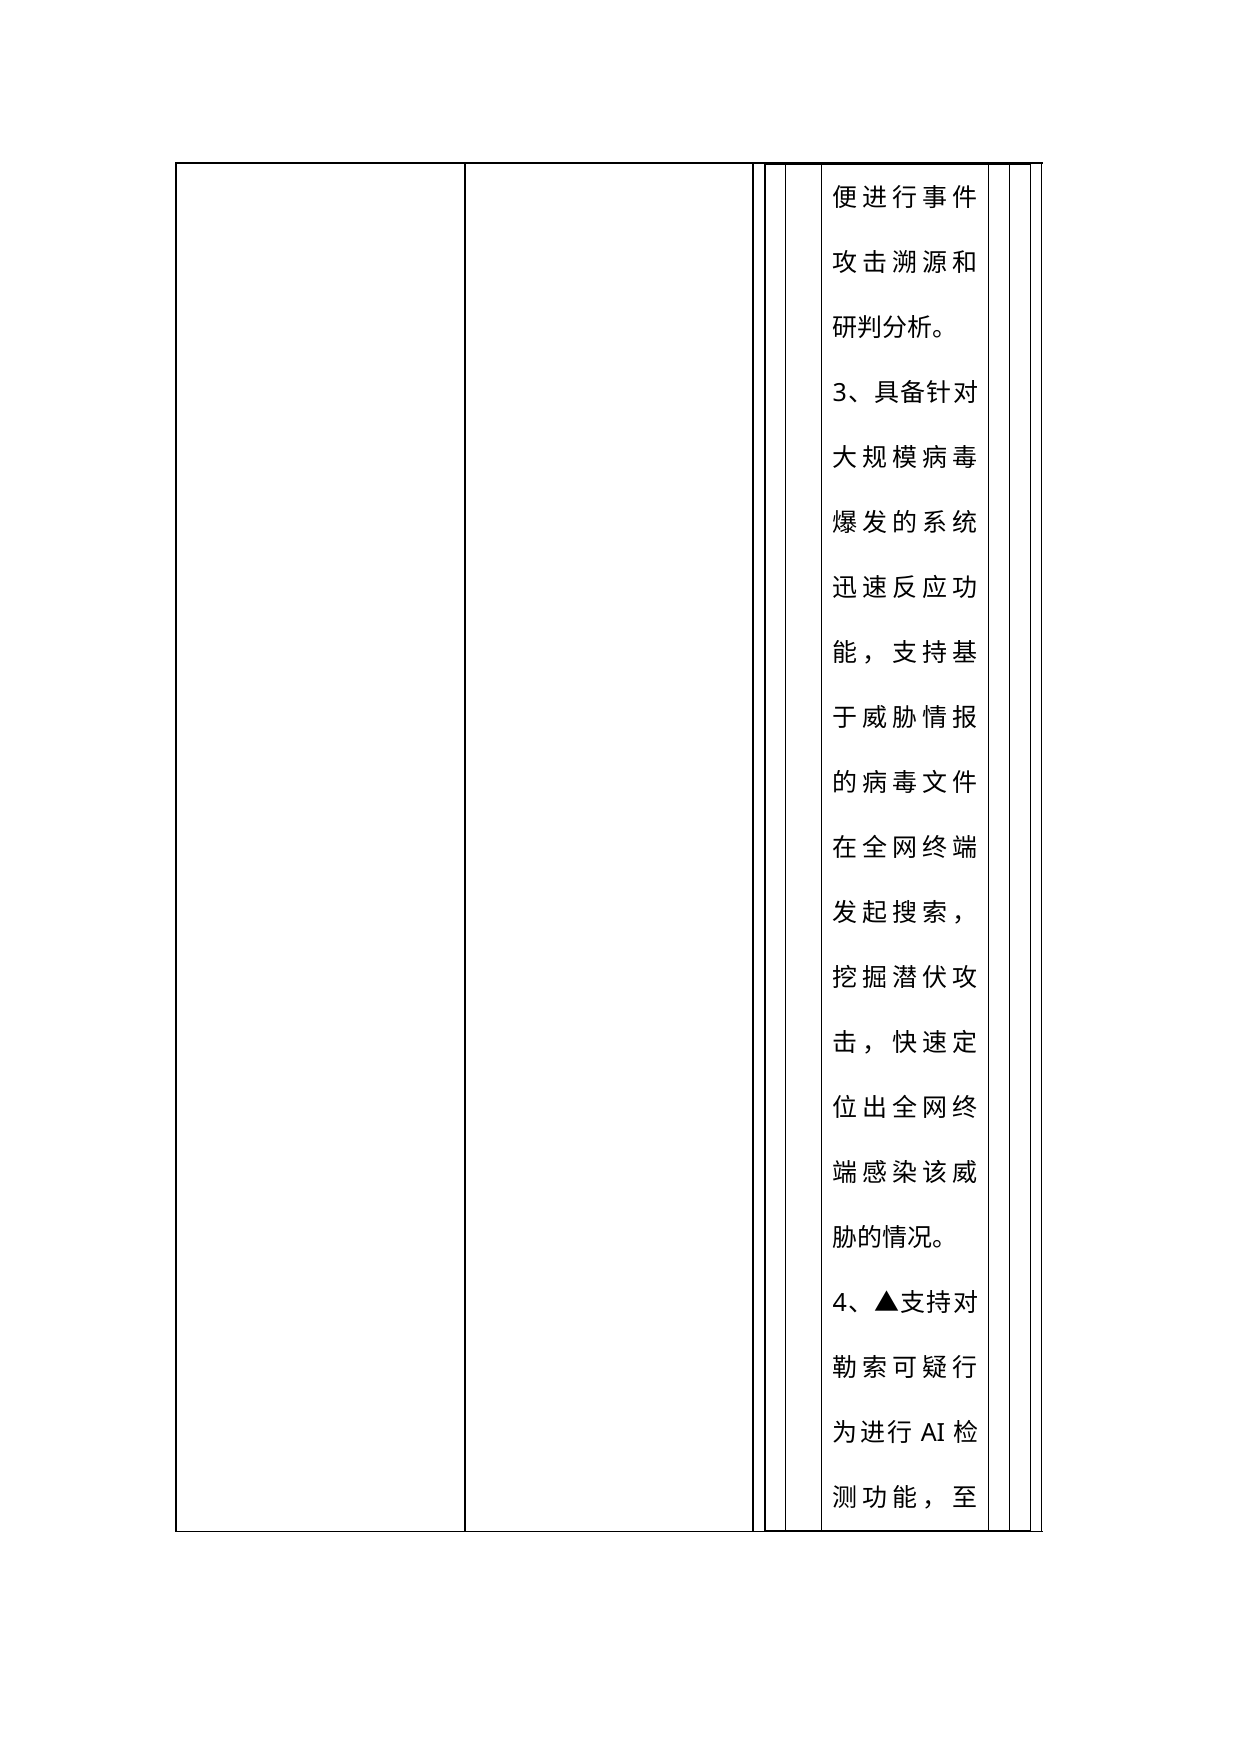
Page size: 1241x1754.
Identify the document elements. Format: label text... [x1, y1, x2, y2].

table_cell 1 [177, 164, 464, 1531]
table_cell [786, 165, 821, 1530]
table_cell [1010, 165, 1030, 1530]
table_cell [1031, 164, 1041, 1531]
table_cell [466, 164, 752, 1531]
table_cell [754, 164, 764, 1531]
table_cell [766, 165, 785, 1530]
table_cell [822, 165, 988, 1530]
table_cell [989, 165, 1009, 1530]
